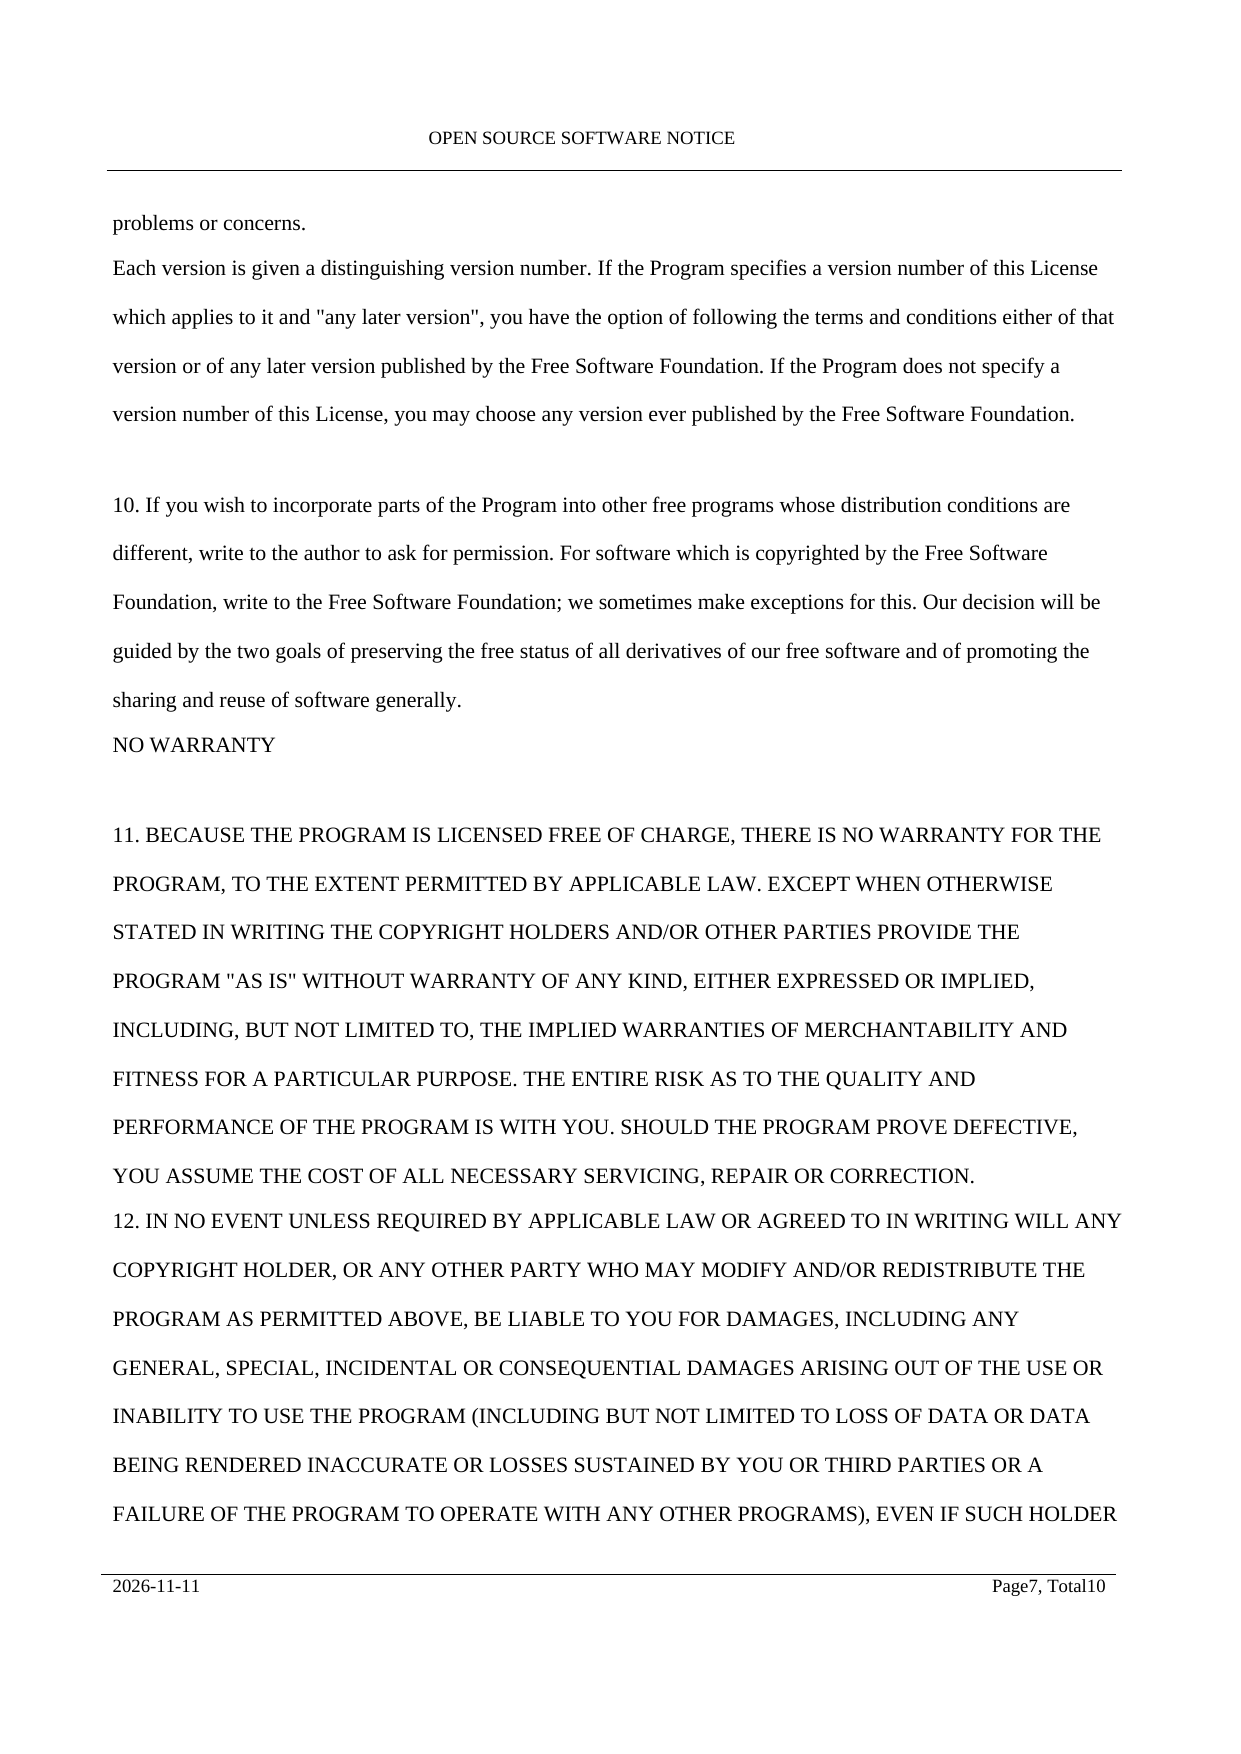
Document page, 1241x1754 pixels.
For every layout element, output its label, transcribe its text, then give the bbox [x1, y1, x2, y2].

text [112, 206, 1128, 239]
text 10. If you wish to incorporate parts of the Program into other free programs whose distribution conditions are different, write to the author to ask for permission. For software which is copyrighted by the Free Software Foundation, write to the Free Software Foundation; we sometimes make exceptions for this. Our decision will be guided by the two goals of preserving the free status of all derivatives of our free software and of promoting the sharing and reuse of software generally. [112, 488, 1128, 715]
text NO WARRANTY [112, 728, 1128, 761]
text Each version is given a distinguishing version number. If the Program specifies a version number of this License which applies to it and "any later version", you have the option of following the terms and conditions either of that version or of any later version published by the Free Software Foundation. If the Program does not specify a version number of this License, you may choose any version ever published by the Free Software Foundation. [112, 251, 1128, 430]
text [112, 1204, 1128, 1529]
text 11. BECAUSE THE PROGRAM IS LICENSED FREE OF CHARGE, THERE IS NO WARRANTY FOR THE PROGRAM, TO THE EXTENT PERMITTED BY APPLICABLE LAW. EXCEPT WHEN OTHERWISE STATED IN WRITING THE COPYRIGHT HOLDERS AND/OR OTHER PARTIES PROVIDE THE PROGRAM "AS IS" WITHOUT WARRANTY OF ANY KIND, EITHER EXPRESSED OR IMPLIED, INCLUDING, BUT NOT LIMITED TO, THE IMPLIED WARRANTIES OF MERCHANTABILITY AND FITNESS FOR A PARTICULAR PURPOSE. THE ENTIRE RISK AS TO THE QUALITY AND PERFORMANCE OF THE PROGRAM IS WITH YOU. SHOULD THE PROGRAM PROVE DEFECTIVE, YOU ASSUME THE COST OF ALL NECESSARY SERVICING, REPAIR OR CORRECTION. [112, 818, 1128, 1192]
